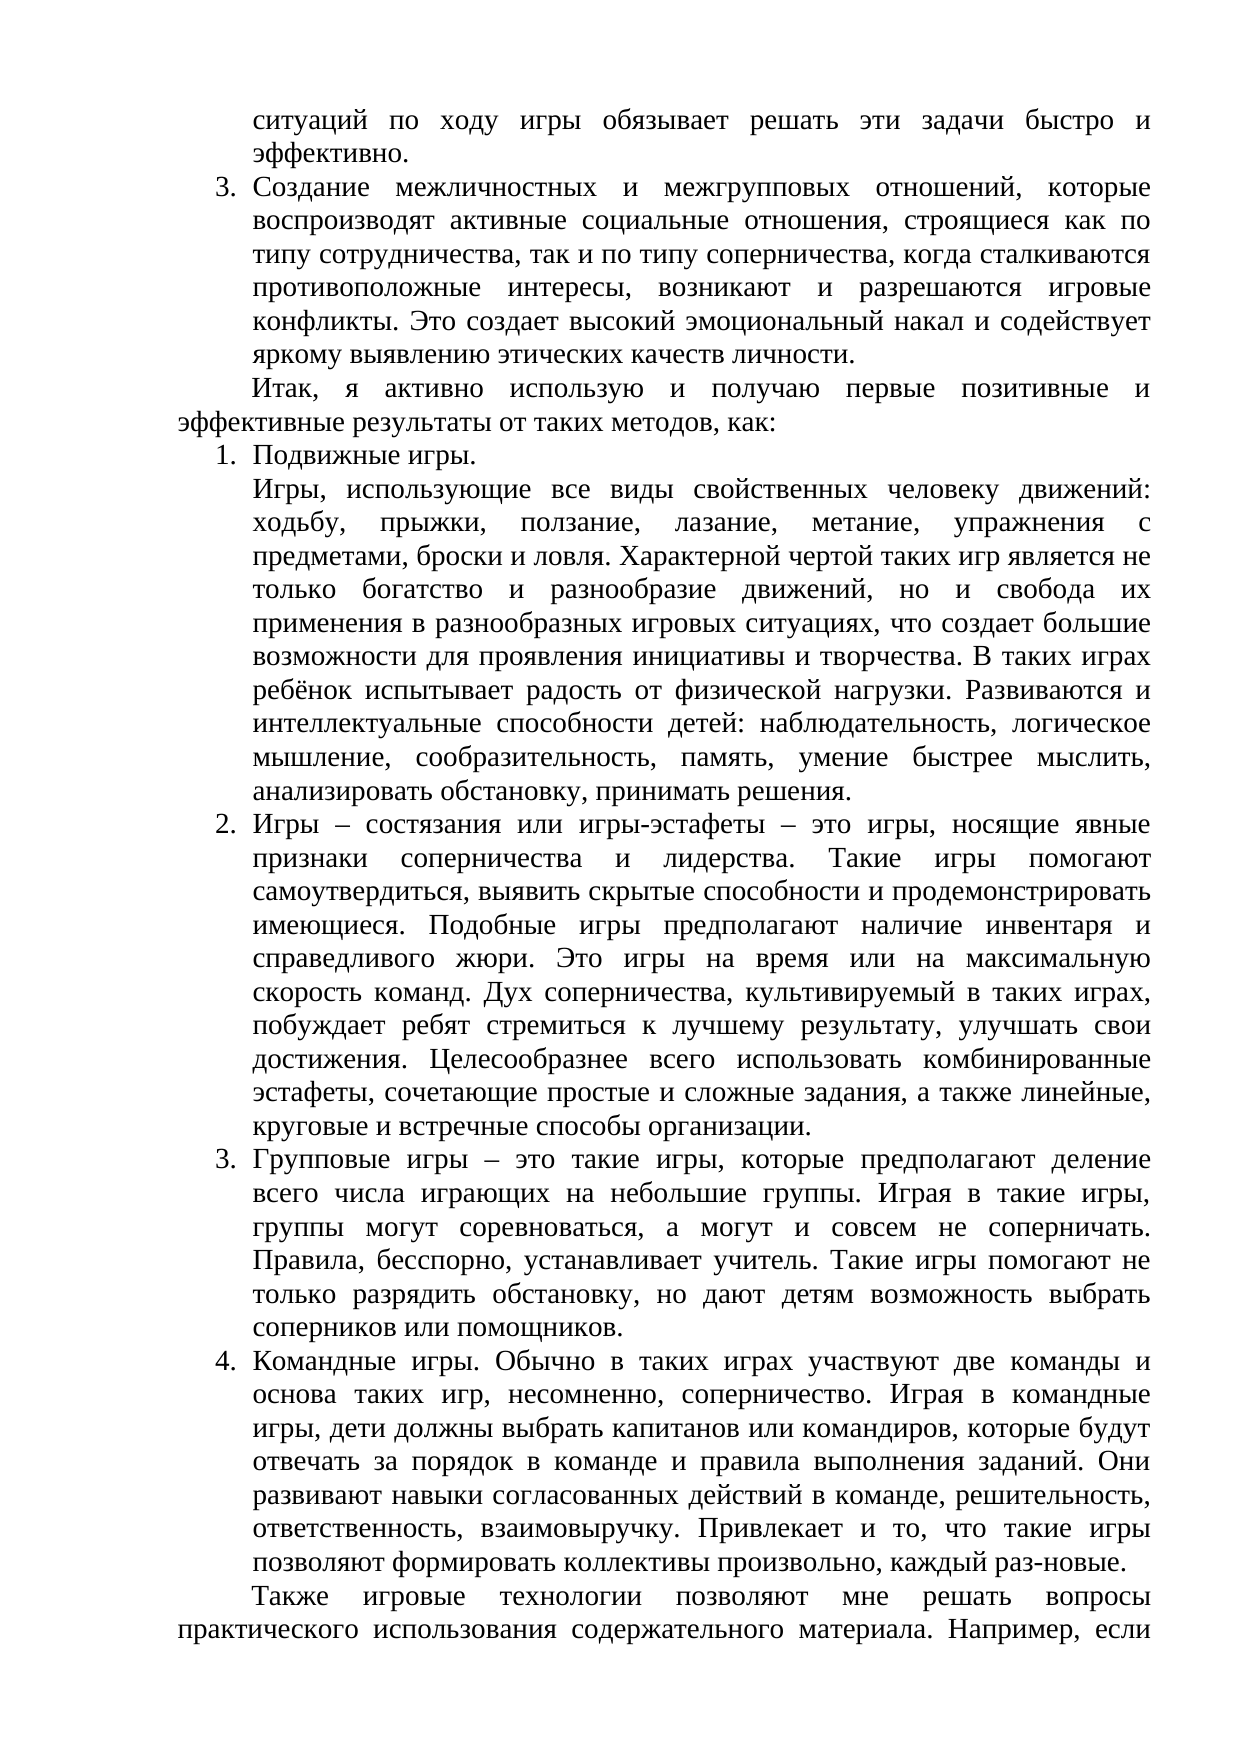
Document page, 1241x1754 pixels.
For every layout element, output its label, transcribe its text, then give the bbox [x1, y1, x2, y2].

text Игры, использующие все виды свойственных человеку движений: ходьбу, прыжки, ползание, лазание, метание, упражнения с предметами, броски и ловля. Характерной чертой таких игр является не только богатство и разнообразие движений, но и свобода их применения в разнообразных игровых ситуациях, что создает большие возможности для проявления инициативы и творчества. В таких играх ребёнок испытывает радость от физической нагрузки. Развиваются и интеллектуальные способности детей: наблюдательность, логическое мышление, сообразительность, память, умение быстрее мыслить, анализировать обстановку, принимать решения. [252, 471, 1152, 806]
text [177, 1578, 1152, 1645]
list Игры – состязания или игры-эстафеты – это игры, носящие явные признаки соперничества и лидерства. Такие игры помогают самоутвердиться, выявить скрытые способности и продемонстрировать имеющиеся. Подобные игры предполагают наличие инвентаря и справедливого жюри. Это игры на время или на максимальную скорость команд. Дух соперничества, культивируемый в таких играх, побуждает ребят стремиться к лучшему результату, улучшать свои достижения. Целесообразнее всего использовать комбинированные эстафеты, сочетающие простые и сложные задания, а также линейные, круговые и встречные способы организации. [215, 806, 1152, 1142]
text Итак, я активно использую и получаю первые позитивные и эффективные результаты от таких методов, как: [177, 370, 1152, 437]
list Создание межличностных и межгрупповых отношений, которые воспроизводят активные социальные отношения, строящиеся как по типу сотрудничества, так и по типу соперничества, когда сталкиваются противоположные интересы, возникают и разрешаются игровые конфликты. Это создает высокий эмоциональный накал и содействует яркому выявлению этических качеств личности. [215, 169, 1152, 370]
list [215, 102, 1152, 169]
list Командные игры. Обычно в таких играх участвуют две команды и основа таких игр, несомненно, соперничество. Играя в командные игры, дети должны выбрать капитанов или командиров, которые будут отвечать за порядок в команде и правила выполнения заданий. Они развивают навыки согласованных действий в команде, решительность, ответственность, взаимовыручку. Привлекает и то, что такие игры позволяют формировать коллективы произвольно, каждый раз-новые. [215, 1343, 1152, 1578]
list Подвижные игры. [215, 437, 1152, 471]
list Групповые игры – это такие игры, которые предполагают деление всего числа играющих на небольшие группы. Играя в такие игры, группы могут соревноваться, а могут и совсем не соперничать. Правила, бесспорно, устанавливает учитель. Такие игры помогают не только разрядить обстановку, но дают детям возможность выбрать соперников или помощников. [215, 1142, 1152, 1343]
